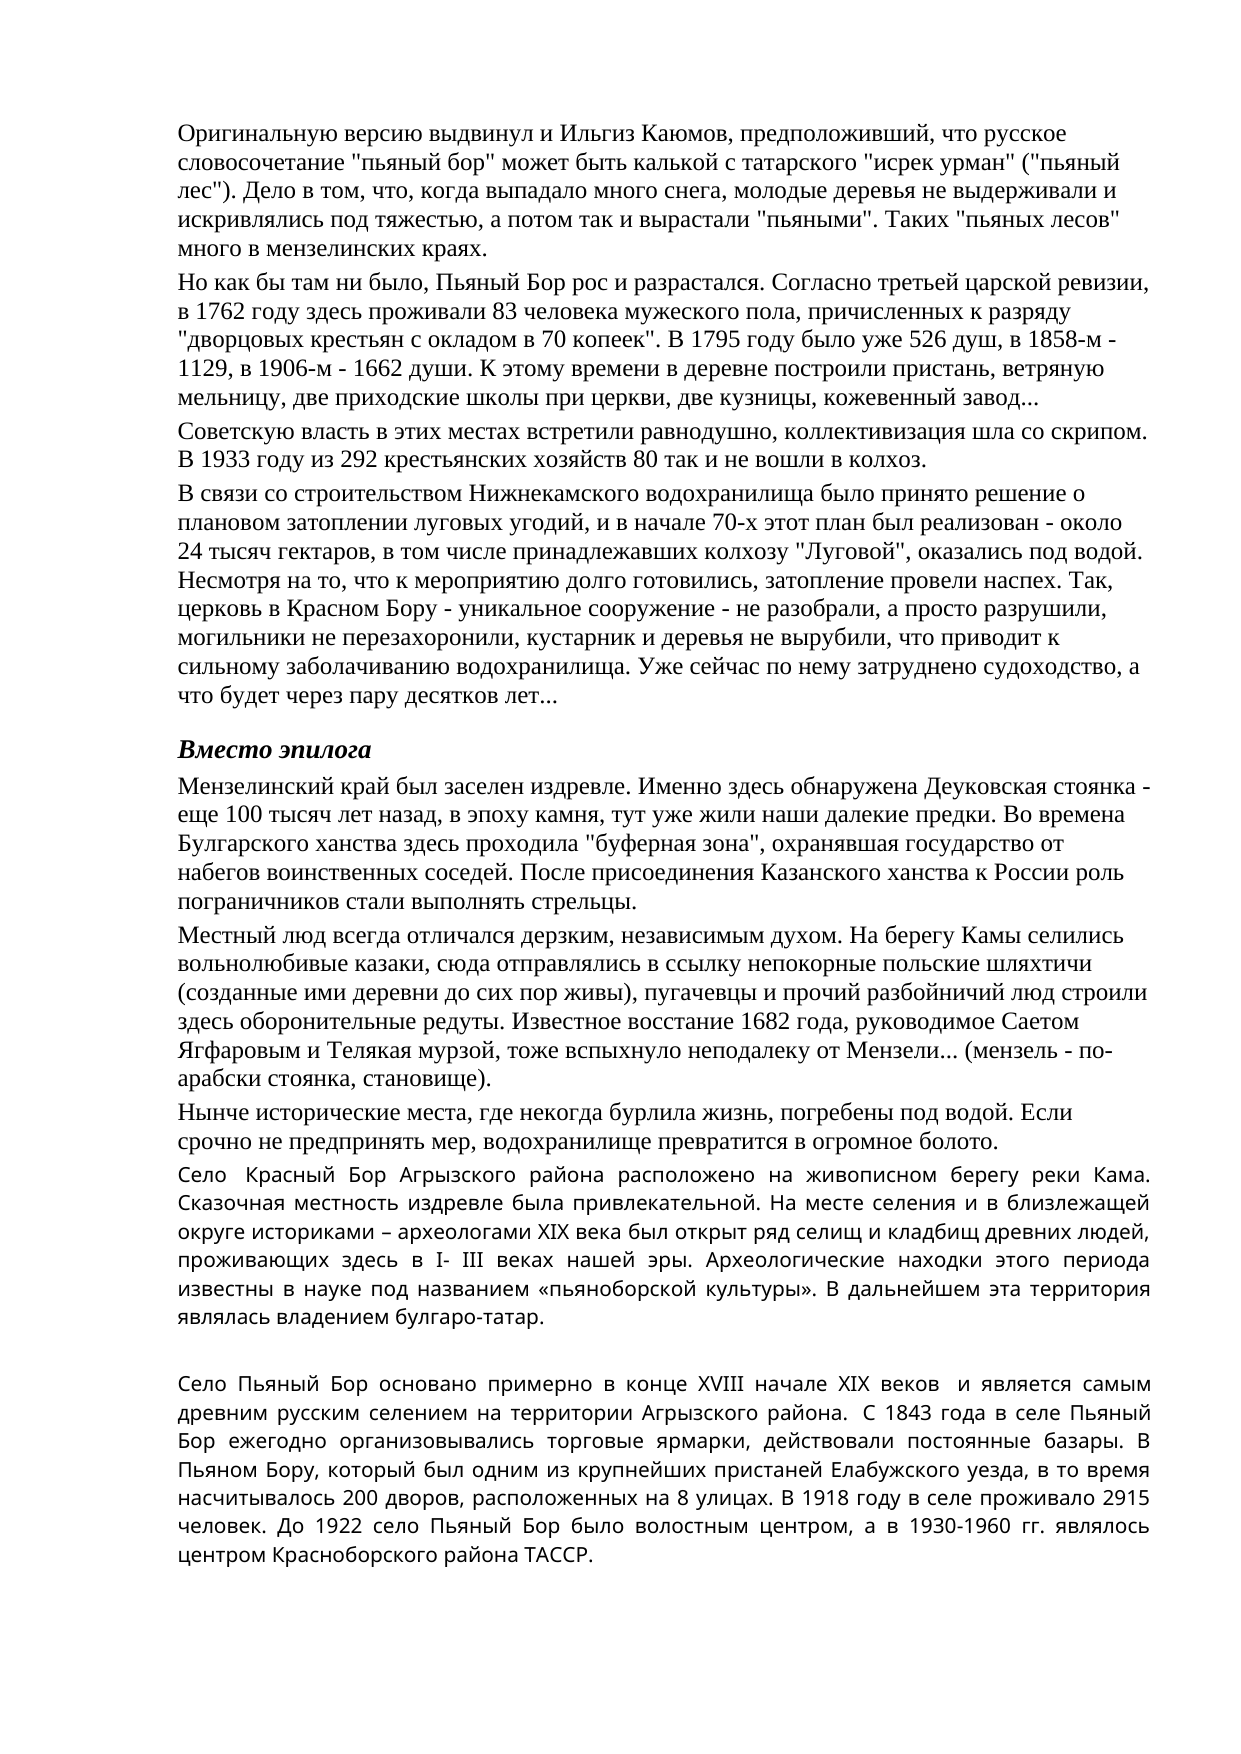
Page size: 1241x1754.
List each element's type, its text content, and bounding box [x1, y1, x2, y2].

text Мензелинский край был заселен издревле. Именно здесь обнаружена Деуковская стоянка - еще 100 тысяч лет назад, в эпоху камня, тут уже жили наши далекие предки. Во времена Булгарского ханства здесь проходила "буферная зона", охранявшая государство от набегов воинственных соседей. После присоединения Казанского ханства к России роль пограничников стали выполнять стрельцы. [177, 771, 1152, 914]
text Но как бы там ни было, Пьяный Бор рос и разрастался. Согласно третьей царской ревизии, в 1762 году здесь проживали 83 человека мужеского пола, причисленных к разряду "дворцовых крестьян с окладом в 70 копеек". В 1795 году было уже 526 душ, в 1858-м - 1129, в 1906-м - 1662 души. К этому времени в деревне построили пристань, ветряную мельницу, две приходские школы при церкви, две кузницы, кожевенный завод... [177, 267, 1152, 411]
text Местный люд всегда отличался дерзким, независимым духом. На берегу Камы селились вольнолюбивые казаки, сюда отправлялись в ссылку непокорные польские шляхтичи (созданные ими деревни до сих пор живы), пугачевцы и прочий разбойничий люд строили здесь оборонительные редуты. Известное восстание 1682 года, руководимое Саетом Ягфаровым и Телякая мурзой, тоже вспыхнуло неподалеку от Мензели... (мензель - по-арабски стоянка, становище). [177, 920, 1152, 1092]
text Нынче исторические места, где некогда бурлила жизнь, погребены под водой. Если срочно не предпринять мер, водохранилище превратится в огромное болото. [177, 1097, 1152, 1155]
text Оригинальную версию выдвинул и Ильгиз Каюмов, предположивший, что русское словосочетание "пьяный бор" может быть калькой с татарского "исрек урман" ("пьяный лес"). Дело в том, что, когда выпадало много снега, молодые деревья не выдерживали и искривлялись под тяжестью, а потом так и вырастали "пьяными". Таких "пьяных лесов" много в мензелинских краях. [177, 118, 1152, 262]
text В связи со строительством Нижнекамского водохранилища было принято решение о плановом затоплении луговых угодий, и в начале 70-х этот план был реализован - около 24 тысяч гектаров, в том числе принадлежавших колхозу "Луговой", оказались под водой. Несмотря на то, что к мероприятию долго готовились, затопление провели наспех. Так, церковь в Красном Бору - уникальное сооружение - не разобрали, а просто разрушили, могильники не перезахоронили, кустарник и деревья не вырубили, что приводит к сильному заболачиванию водохранилища. Уже сейчас по нему затруднено судоходство, а что будет через пару десятков лет... [177, 478, 1152, 708]
text Село Пьяный Бор основано примерно в конце ХVIII начале ХIX веков и является самым древним русским селением на территории Агрызского района. С 1843 года в селе Пьяный Бор ежегодно организовывались торговые ярмарки, действовали постоянные базары. В Пьяном Бору, который был одним из крупнейших пристаней Елабужского уезда, в то время насчитывалось 200 дворов, расположенных на 8 улицах. В 1918 году в селе проживало 2915 человек. До 1922 село Пьяный Бор было волостным центром, а в 1930-1960 гг. являлось центром Красноборского района ТАССР. [177, 1369, 1152, 1568]
text Село Красный Бор Агрызского района расположено на живописном берегу реки Кама. Сказочная местность издревле была привлекательной. На месте селения и в близлежащей округе историками – археологами ХIХ века был открыт ряд селищ и кладбищ древних людей, проживающих здесь в I- III веках нашей эры. Археологические находки этого периода известны в науке под названием «пьяноборской культуры». В дальнейшем эта территория являлась владением булгаро-татар. [177, 1160, 1152, 1331]
text Советскую власть в этих местах встретили равнодушно, коллективизация шла со скрипом. В 1933 году из 292 крестьянских хозяйств 80 так и не вошли в колхоз. [177, 416, 1152, 473]
subtitle Вместо эпилога [177, 733, 1152, 764]
